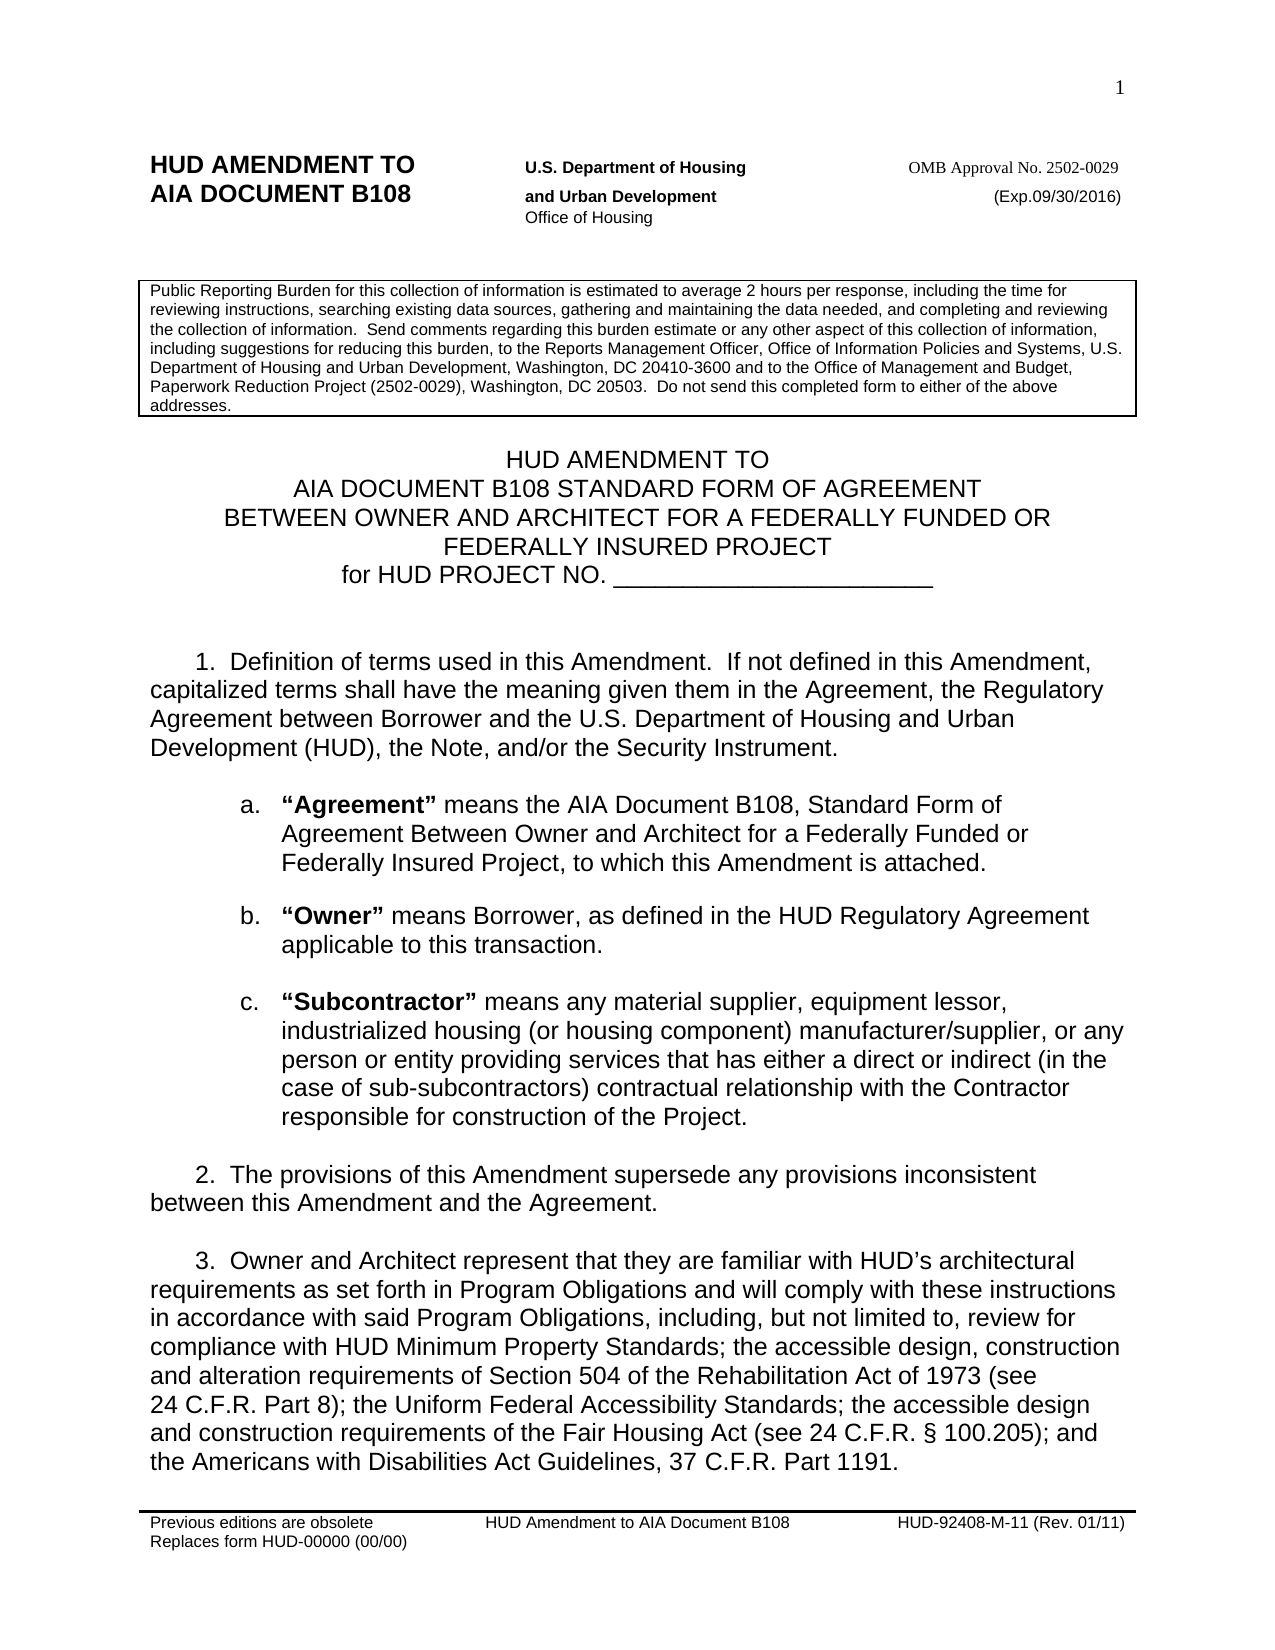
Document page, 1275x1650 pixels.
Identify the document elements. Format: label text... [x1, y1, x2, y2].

subtitle Office of Housing [450, 207, 1125, 227]
text b. “Owner” means Borrower, as defined in the HUD Regulatory Agreement applicable to this transaction. [150, 901, 1125, 958]
text HUD AMENDMENT TO U.S. Department of Housing OMB Approval No. 2502-0029 [150, 150, 1125, 179]
text AIA DOCUMENT B108 STANDARD FORM OF AGREEMENT [150, 474, 1125, 503]
text HUD AMENDMENT TO [150, 446, 1125, 474]
table_header Public Reporting Burden for this collection of information is estimated to average 2 hours per response, including the time for reviewing instructions, searching existing data sources, gathering and maintaining the data needed, and completing and reviewing the collection of information. Send comments regarding this burden estimate or any other aspect of this collection of information, including suggestions for reducing this burden, to the Reports Management Officer, Office of Information Policies and Systems, U.S. Department of Housing and Urban Development, Washington, DC 20410-3600 and to the Office of Management and Budget, Paperwork Reduction Project (2502-0029), Washington, DC 20503. Do not send this completed form to either of the above addresses. [140, 281, 1135, 415]
text AIA DOCUMENT B108 and Urban Development (Exp.09/30/2016) [150, 179, 1125, 207]
text 1. Definition of terms used in this Amendment. If not defined in this Amendment, capitalized terms shall have the meaning given them in the Agreement, the Regulatory Agreement between Borrower and the U.S. Department of Housing and Urban Development (HUD), the Note, and/or the Security Instrument. [150, 647, 1125, 762]
text for HUD PROJECT NO. _______________________ [150, 561, 1125, 589]
text BETWEEN OWNER AND ARCHITECT FOR A FEDERALLY FUNDED OR FEDERALLY INSURED PROJECT [150, 503, 1125, 561]
text 3. Owner and Architect represent that they are familiar with HUD’s architectural requirements as set forth in Program Obligations and will comply with these instructions in accordance with said Program Obligations, including, but not limited to, review for compliance with HUD Minimum Property Standards; the accessible design, construction and alteration requirements of Section 504 of the Rehabilitation Act of 1973 (see 24 C.F.R. Part 8); the Uniform Federal Accessibility Standards; the accessible design and construction requirements of the Fair Housing Act (see 24 C.F.R. § 100.205); and the Americans with Disabilities Act Guidelines, 37 C.F.R. Part 1191. [150, 1246, 1125, 1476]
text a. “Agreement” means the AIA Document B108, Standard Form of Agreement Between Owner and Architect for a Federally Funded or Federally Insured Project, to which this Amendment is attached. [150, 791, 1125, 877]
text c. “Subcontractor” means any material supplier, equipment lessor, industrialized housing (or housing component) manufacturer/supplier, or any person or entity providing services that has either a direct or indirect (in the case of sub-subcontractors) contractual relationship with the Contractor responsible for construction of the Project. [150, 987, 1125, 1131]
text 2. The provisions of this Amendment supersede any provisions inconsistent between this Amendment and the Agreement. [150, 1159, 1125, 1217]
